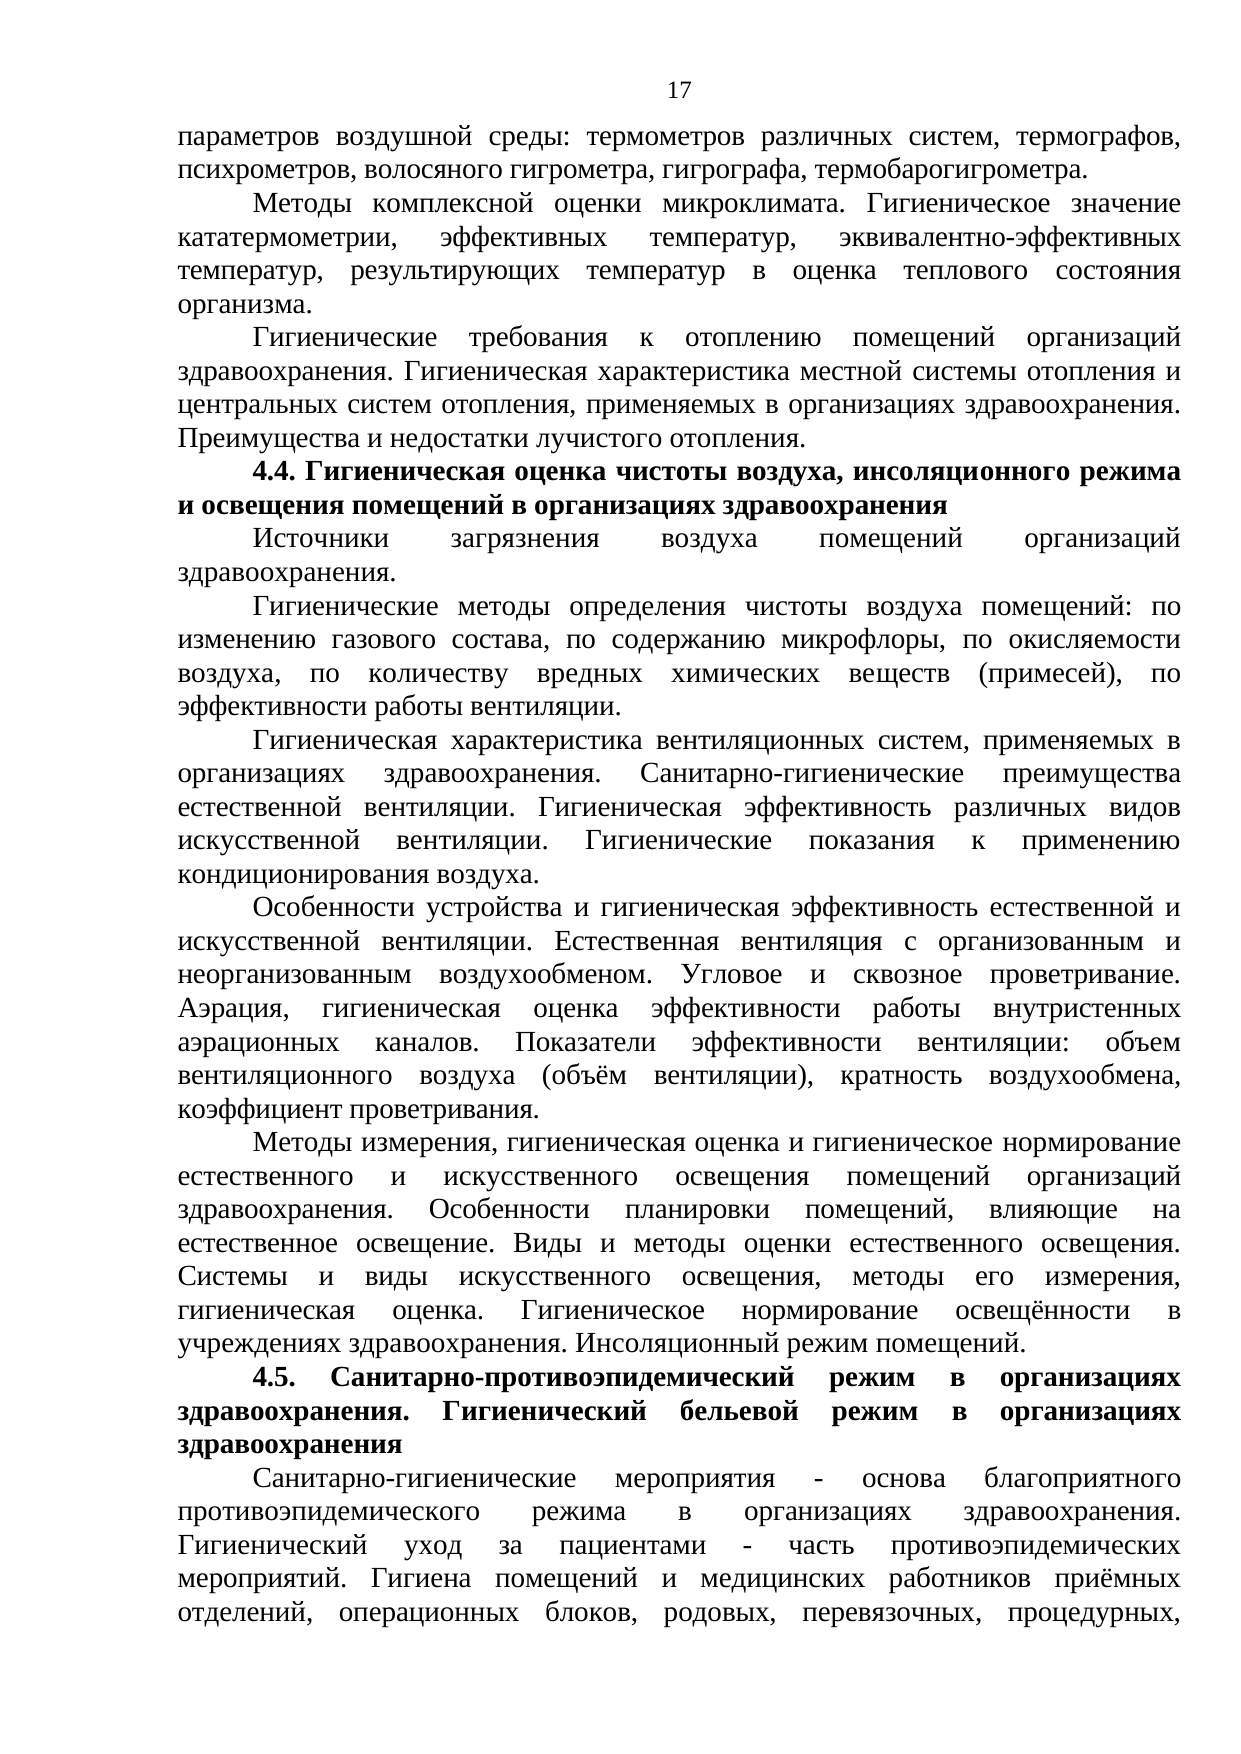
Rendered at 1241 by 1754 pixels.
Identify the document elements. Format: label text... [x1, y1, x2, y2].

text Гигиенические методы определения чистоты воздуха помещений: по изменению газового состава, по содержанию микрофлоры, по окисляемости воздуха, по количеству вредных химических веществ (примесей), по эффективности работы вентиляции. [177, 588, 1181, 722]
text 4.5. Санитарно-противоэпидемический режим в организациях здравоохранения. Гигиенический бельевой режим в организациях здравоохранения [177, 1359, 1181, 1460]
text Гигиенические требования к отоплению помещений организаций здравоохранения. Гигиеническая характеристика местной системы отопления и центральных систем отопления, применяемых в организациях здравоохранения. Преимущества и недостатки лучистого отопления. [177, 319, 1181, 453]
text Особенности устройства и гигиеническая эффективность естественной и искусственной вентиляции. Естественная вентиляция с организованным и неорганизованным воздухообменом. Угловое и сквозное проветривание. Аэрация, гигиеническая оценка эффективности работы внутристенных аэрационных каналов. Показатели эффективности вентиляции: объем вентиляционного воздуха (объём вентиляции), кратность воздухообмена, коэффициент проветривания. [177, 889, 1181, 1124]
text Методы комплексной оценки микроклимата. Гигиеническое значение кататермометрии, эффективных температур, эквивалентно-эффективных температур, результирующих температур в оценка теплового состояния организма. [177, 185, 1181, 319]
text Методы измерения, гигиеническая оценка и гигиеническое нормирование естественного и искусственного освещения помещений организаций здравоохранения. Особенности планировки помещений, влияющие на естественное освещение. Виды и методы оценки естественного освещения. Системы и виды искусственного освещения, методы его измерения, гигиеническая оценка. Гигиеническое нормирование освещённости в учреждениях здравоохранения. Инсоляционный режим помещений. [177, 1124, 1181, 1359]
text Гигиеническая характеристика вентиляционных систем, применяемых в организациях здравоохранения. Санитарно-гигиенические преимущества естественной вентиляции. Гигиеническая эффективность различных видов искусственной вентиляции. Гигиенические показания к применению кондиционирования воздуха. [177, 722, 1181, 889]
text 4.4. Гигиеническая оценка чистоты воздуха, инсоляционного режима и освещения помещений в организациях здравоохранения [177, 453, 1181, 521]
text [177, 118, 1181, 185]
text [177, 1460, 1181, 1627]
text Источники загрязнения воздуха помещений организаций здравоохранения. [177, 521, 1181, 588]
